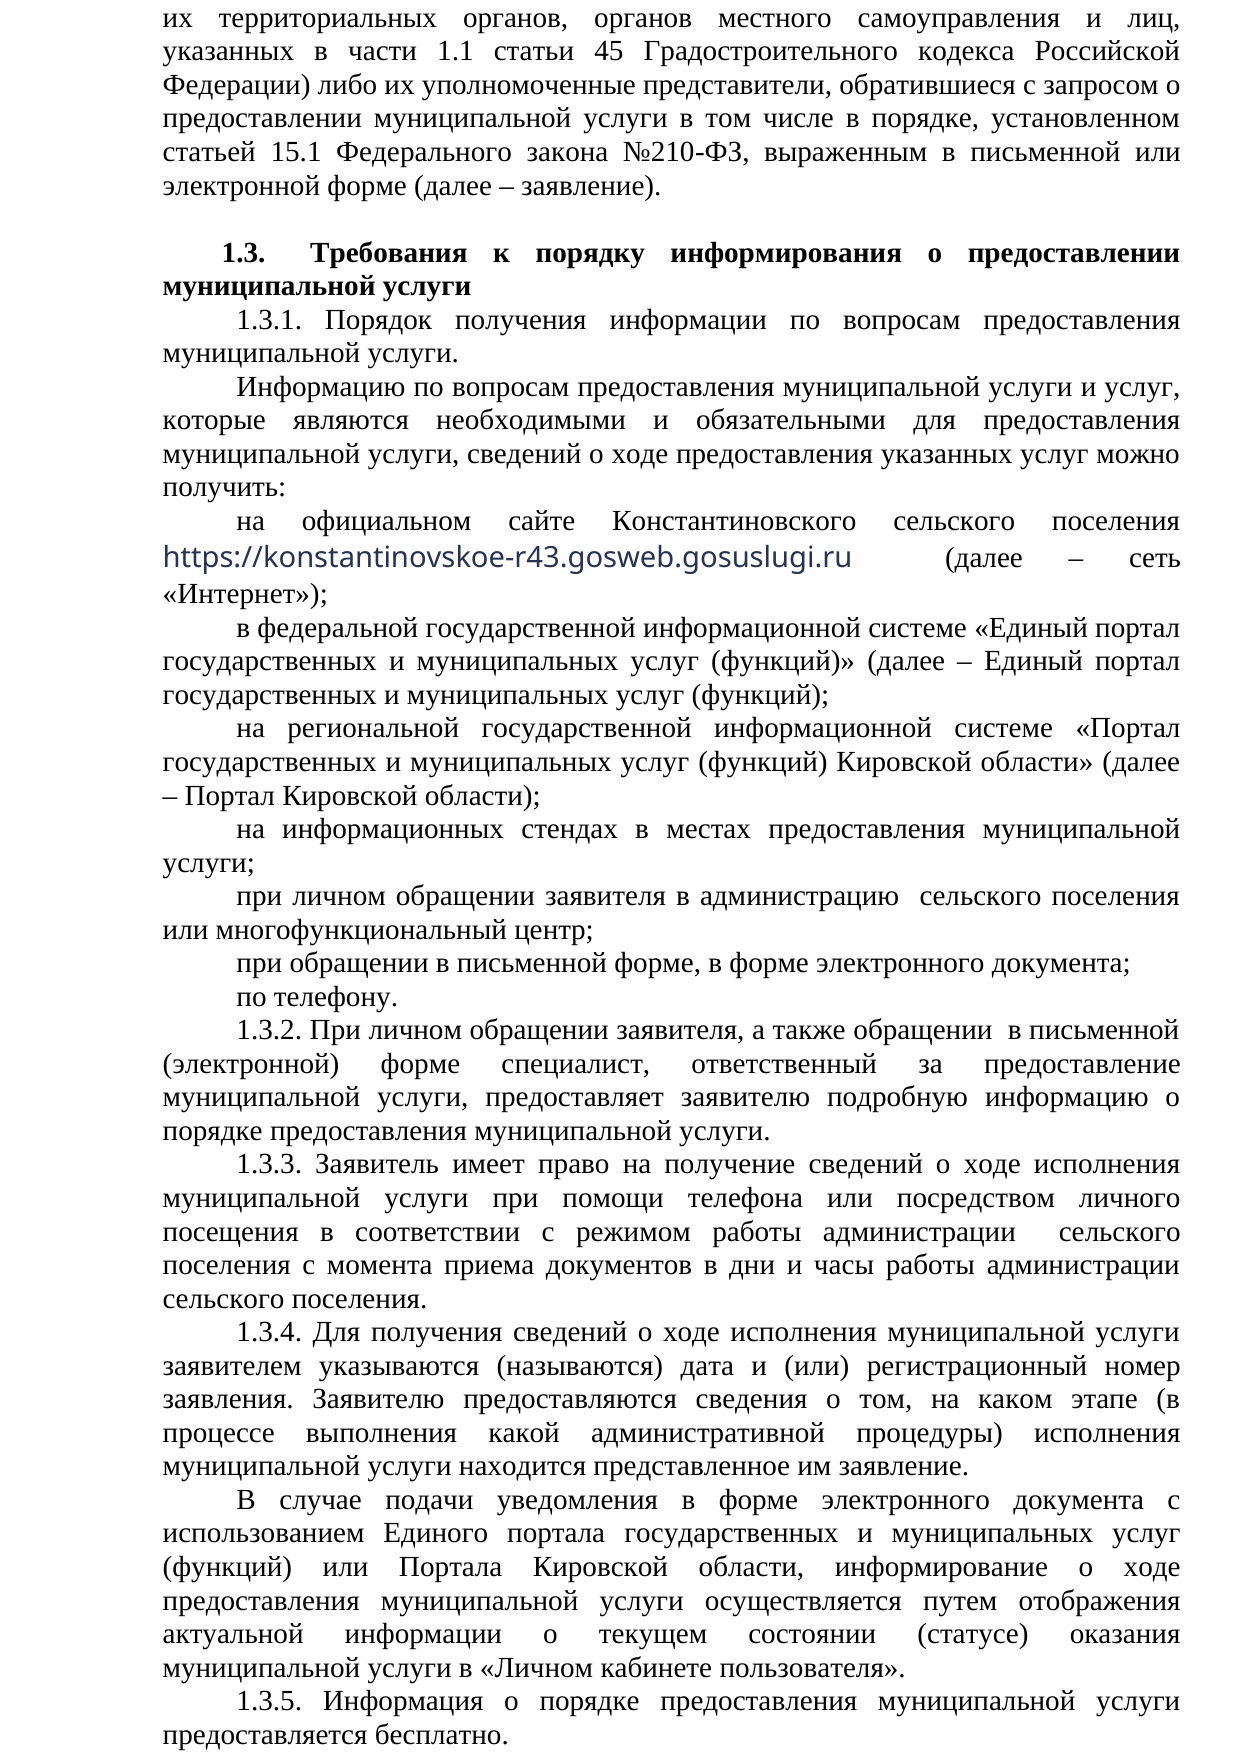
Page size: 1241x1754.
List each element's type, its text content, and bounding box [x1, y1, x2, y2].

text 1.3.2. При личном обращении заявителя, а также обращении в письменной (электронной) форме специалист, ответственный за предоставление муниципальной услуги, предоставляет заявителю подробную информацию о порядке предоставления муниципальной услуги. [162, 1012, 1181, 1147]
text 1.3.4. Для получения сведений о ходе исполнения муниципальной услуги заявителем указываются (называются) дата и (или) регистрационный номер заявления. Заявителю предоставляются сведения о том, на каком этапе (в процессе выполнения какой административной процедуры) исполнения муниципальной услуги находится представленное им заявление. [162, 1314, 1181, 1482]
subtitle 1.3. Требования к порядку информирования о предоставлении муниципальной услуги [162, 235, 1181, 302]
text В случае подачи уведомления в форме электронного документа с использованием Единого портала государственных и муниципальных услуг (функций) или Портала Кировской области, информирование о ходе предоставления муниципальной услуги осуществляется путем отображения актуальной информации о текущем состоянии (статусе) оказания муниципальной услуги в «Личном кабинете пользователя». [162, 1482, 1181, 1683]
list при обращении в письменной форме, в форме электронного документа; [162, 945, 1181, 979]
list при личном обращении заявителя в администрацию сельского поселения или многофункциональный центр; [162, 878, 1181, 945]
text 1.3.3. Заявитель имеет право на получение сведений о ходе исполнения муниципальной услуги при помощи телефона или посредством личного посещения в соответствии с режимом работы администрации сельского поселения с момента приема документов в дни и часы работы администрации сельского поселения. [162, 1147, 1181, 1314]
text 1.3.1. Порядок получения информации по вопросам предоставления муниципальной услуги. [162, 302, 1181, 369]
text Информацию по вопросам предоставления муниципальной услуги и услуг, которые являются необходимыми и обязательными для предоставления муниципальной услуги, сведений о ходе предоставления указанных услуг можно получить: [162, 369, 1181, 503]
list по телефону. [162, 979, 1181, 1012]
text 1.3.5. Информация о порядке предоставления муниципальной услуги предоставляется бесплатно. [162, 1683, 1181, 1750]
text на региональной государственной информационной системе «Портал государственных и муниципальных услуг (функций) Кировской области» (далее – Портал Кировской области); [162, 711, 1181, 811]
text на официальном сайте Константиновского сельского поселения https://konstantinovskoe-r43.gosweb.gosuslugi.ru (далее – сеть «Интернет»); [162, 503, 1181, 610]
text на информационных стендах в местах предоставления муниципальной услуги; [162, 811, 1181, 878]
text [162, 0, 1181, 201]
text в федеральной государственной информационной системе «Единый портал государственных и муниципальных услуг (функций)» (далее – Единый портал государственных и муниципальных услуг (функций); [162, 610, 1181, 711]
